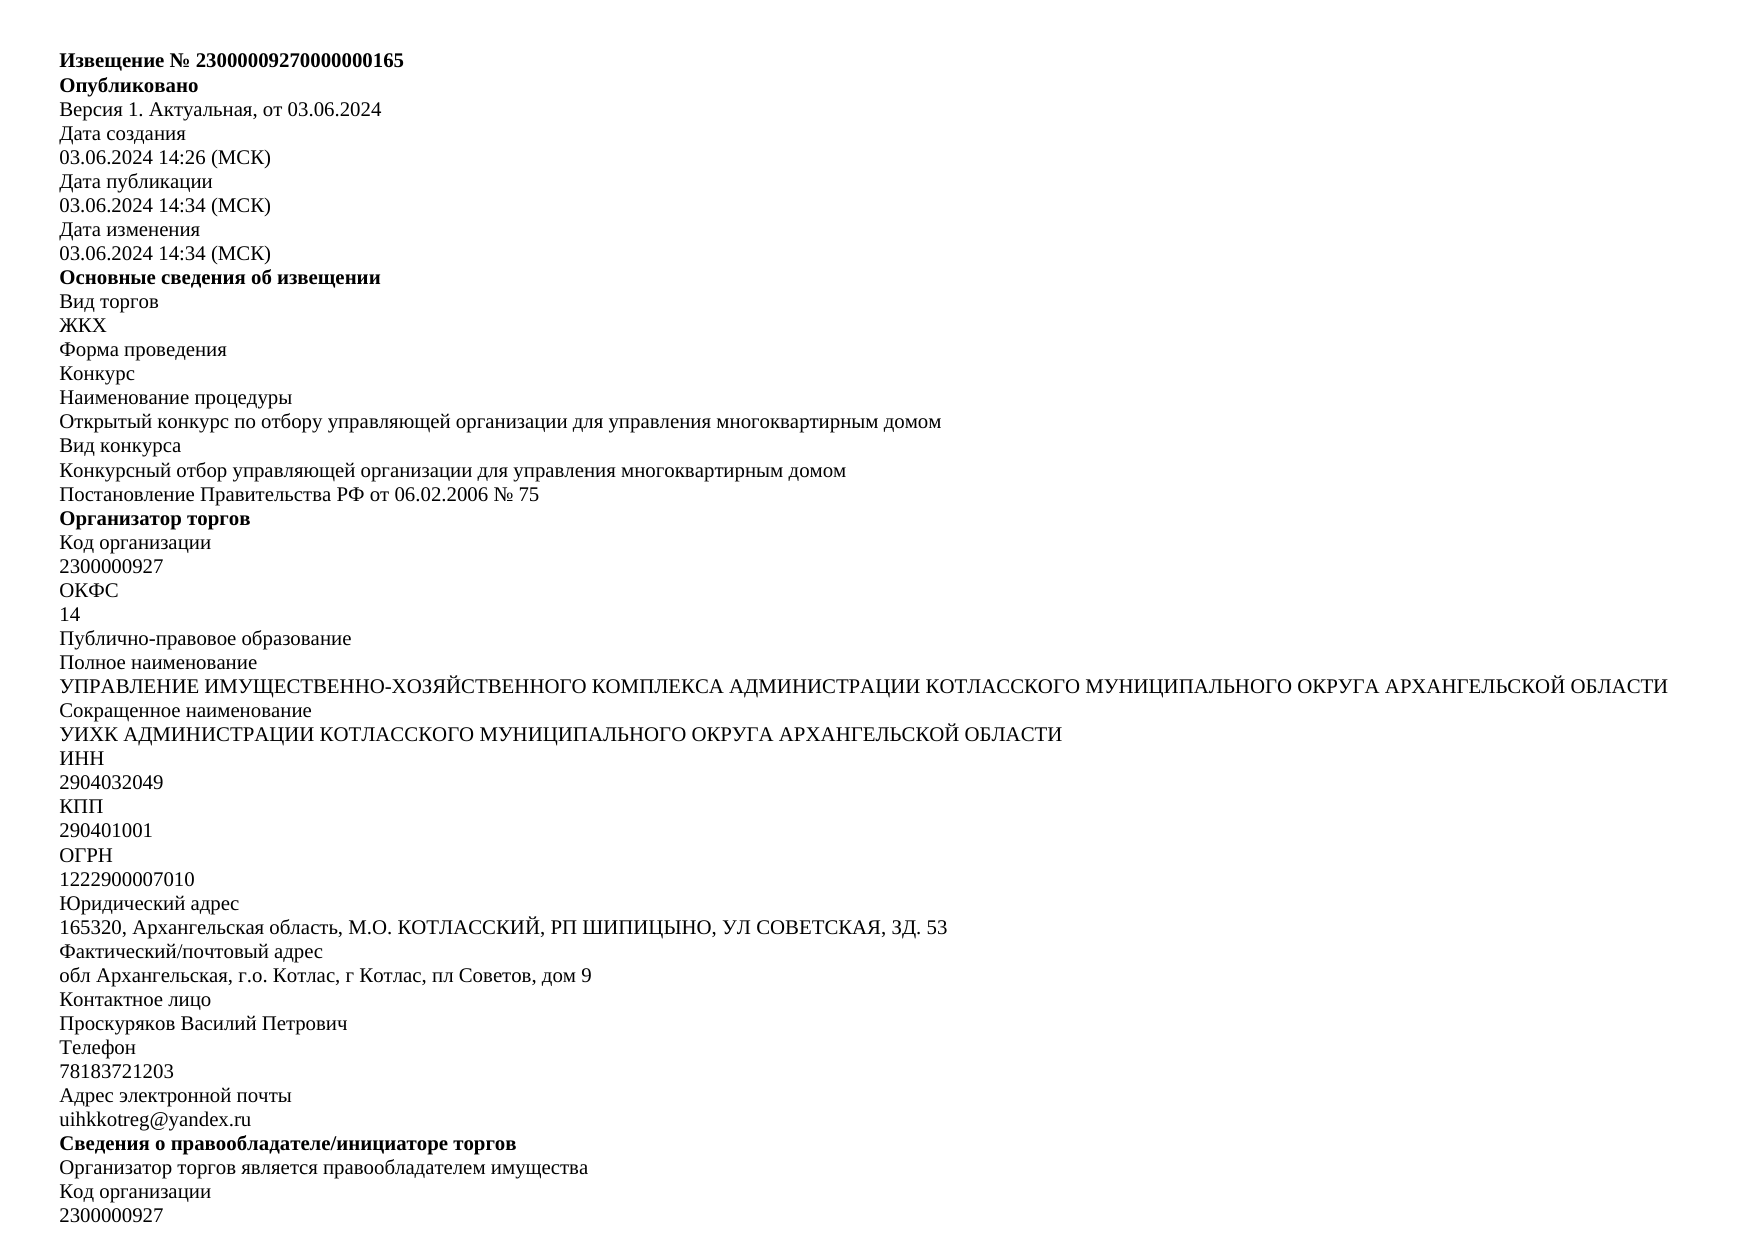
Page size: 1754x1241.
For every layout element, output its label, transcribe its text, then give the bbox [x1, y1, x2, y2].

text Организатор торгов [59, 506, 1695, 530]
text Открытый конкурс по отбору управляющей организации для управления многоквартирным домом [59, 409, 1695, 433]
text 1222900007010 [59, 867, 1695, 891]
text ОКФС [59, 578, 1695, 602]
text Конкурс [59, 361, 1695, 385]
text Адрес электронной почты [59, 1083, 1695, 1107]
text 78183721203 [59, 1059, 1695, 1083]
text Организатор торгов является правообладателем имущества [59, 1155, 1695, 1179]
text обл Архангельская, г.о. Котлас, г Котлас, пл Советов, дом 9 [59, 963, 1695, 987]
text ОГРН [59, 842, 1695, 867]
text Проскуряков Василий Петрович [59, 1011, 1695, 1035]
text ЖКХ [59, 313, 1695, 337]
text 03.06.2024 14:34 (МСК) [59, 193, 1695, 217]
text 03.06.2024 14:26 (МСК) [59, 145, 1695, 169]
text УИХК АДМИНИСТРАЦИИ КОТЛАССКОГО МУНИЦИПАЛЬНОГО ОКРУГА АРХАНГЕЛЬСКОЙ ОБЛАСТИ [59, 722, 1695, 746]
text Извещение № 23000009270000000165 [59, 48, 1695, 72]
text Форма проведения [59, 337, 1695, 361]
text 2300000927 [59, 1203, 1695, 1227]
text 03.06.2024 14:34 (МСК) [59, 241, 1695, 265]
text 14 [59, 602, 1695, 626]
text Дата публикации [59, 169, 1695, 193]
text Вид конкурса [59, 433, 1695, 457]
text 290401001 [59, 818, 1695, 842]
text 2300000927 [59, 554, 1695, 578]
text Телефон [59, 1035, 1695, 1059]
text Дата создания [59, 121, 1695, 145]
text Юридический адрес [59, 891, 1695, 915]
text Фактический/почтовый адрес [59, 939, 1695, 963]
text Сведения о правообладателе/инициаторе торгов [59, 1131, 1695, 1155]
text 165320, Архангельская область, М.О. КОТЛАССКИЙ, РП ШИПИЦЫНО, УЛ СОВЕТСКАЯ, ЗД. 53 [59, 915, 1695, 939]
text Код организации [59, 530, 1695, 554]
text Контактное лицо [59, 987, 1695, 1011]
text Опубликовано [59, 72, 1695, 97]
text Конкурсный отбор управляющей организации для управления многоквартирным домом [59, 457, 1695, 482]
text КПП [59, 794, 1695, 818]
text Основные сведения об извещении [59, 265, 1695, 289]
text Код организации [59, 1179, 1695, 1203]
text Вид торгов [59, 289, 1695, 313]
text Публично-правовое образование [59, 626, 1695, 650]
text ИНН [59, 746, 1695, 770]
text Полное наименование [59, 650, 1695, 674]
text 2904032049 [59, 770, 1695, 794]
text Наименование процедуры [59, 385, 1695, 409]
text УПРАВЛЕНИЕ ИМУЩЕСТВЕННО-ХОЗЯЙСТВЕННОГО КОМПЛЕКСА АДМИНИСТРАЦИИ КОТЛАССКОГО МУНИЦИПАЛЬНОГО ОКРУГА АРХАНГЕЛЬСКОЙ ОБЛАСТИ [59, 674, 1695, 698]
text Постановление Правительства РФ от 06.02.2006 № 75 [59, 482, 1695, 506]
text Дата изменения [59, 217, 1695, 241]
text Версия 1. Актуальная, от 03.06.2024 [59, 97, 1695, 121]
text uihkkotreg@yandex.ru [59, 1107, 1695, 1131]
text Сокращенное наименование [59, 698, 1695, 722]
